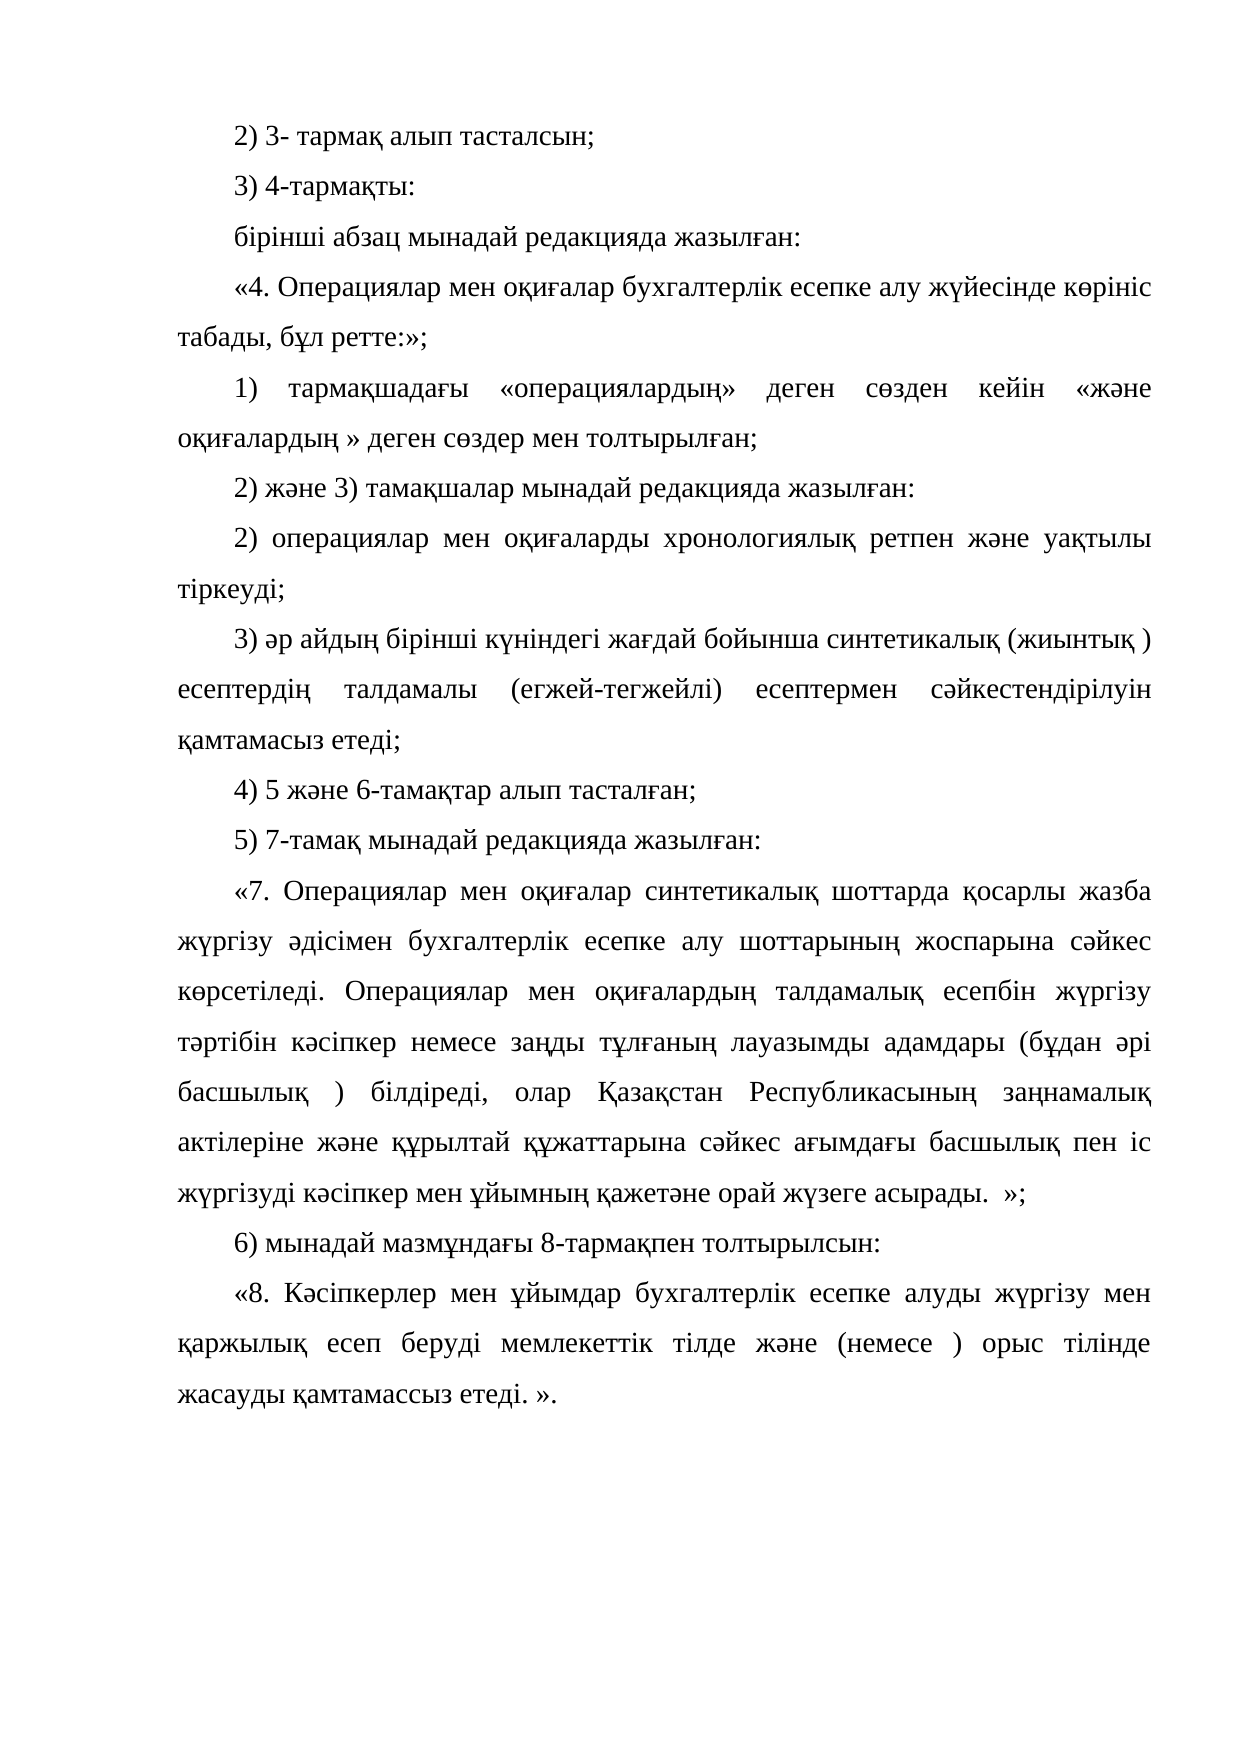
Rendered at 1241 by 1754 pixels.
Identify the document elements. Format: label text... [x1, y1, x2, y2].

text 3) әр айдың бірінші күніндегі жағдай бойынша синтетикалық (жиынтық ) есептердің талдамалы (егжей-тегжейлі) есептермен сәйкестендірілуін қамтамасыз етеді; [177, 621, 1152, 755]
text 4) 5 және 6-тамақтар алып тасталған; [177, 772, 1152, 806]
text 3) 4-тармақты: [177, 168, 1152, 202]
text 2) 3- тармақ алып тасталсын; [177, 118, 1152, 152]
text 2) операциялар мен оқиғаларды хронологиялық ретпен және уақтылы тіркеуді; [177, 521, 1152, 604]
text 2) және 3) тамақшалар мынадай редакцияда жазылған: [177, 470, 1152, 504]
text 6) мынадай мазмұндағы 8-тармақпен толтырылсын: [177, 1225, 1152, 1258]
text «7. Операциялар мен оқиғалар синтетикалық шоттарда қосарлы жазба жүргізу әдісімен бухгалтерлік есепке алу шоттарының жоспарына сәйкес көрсетіледі. Операциялар мен оқиғалардың талдамалық есепбін жүргізу тәртібін кәсіпкер немесе заңды тұлғаның лауазымды адамдары (бұдан әрі басшылық ) білдіреді, олар Қазақстан Республикасының заңнамалық актілеріне және құрылтай құжаттарына сәйкес ағымдағы басшылық пен іс жүргізуді кәсіпкер мен ұйымның қажетәне орай жүзеге асырады. »; [177, 873, 1152, 1208]
text «8. Кәсіпкерлер мен ұйымдар бухгалтерлік есепке алуды жүргізу мен қаржылық есеп беруді мемлекеттік тілде және (немесе ) орыс тілінде жасауды қамтамассыз етеді. ». [177, 1275, 1152, 1409]
text 1) тармақшадағы «операциялардың» деген сөзден кейін «және оқиғалардың » деген сөздер мен толтырылған; [177, 370, 1152, 453]
text бірінші абзац мынадай редакцияда жазылған: [177, 219, 1152, 252]
text «4. Операциялар мен оқиғалар бухгалтерлік есепке алу жүйесінде көрініс табады, бұл ретте:»; [177, 269, 1152, 353]
text 5) 7-тамақ мынадай редакцияда жазылған: [177, 822, 1152, 856]
